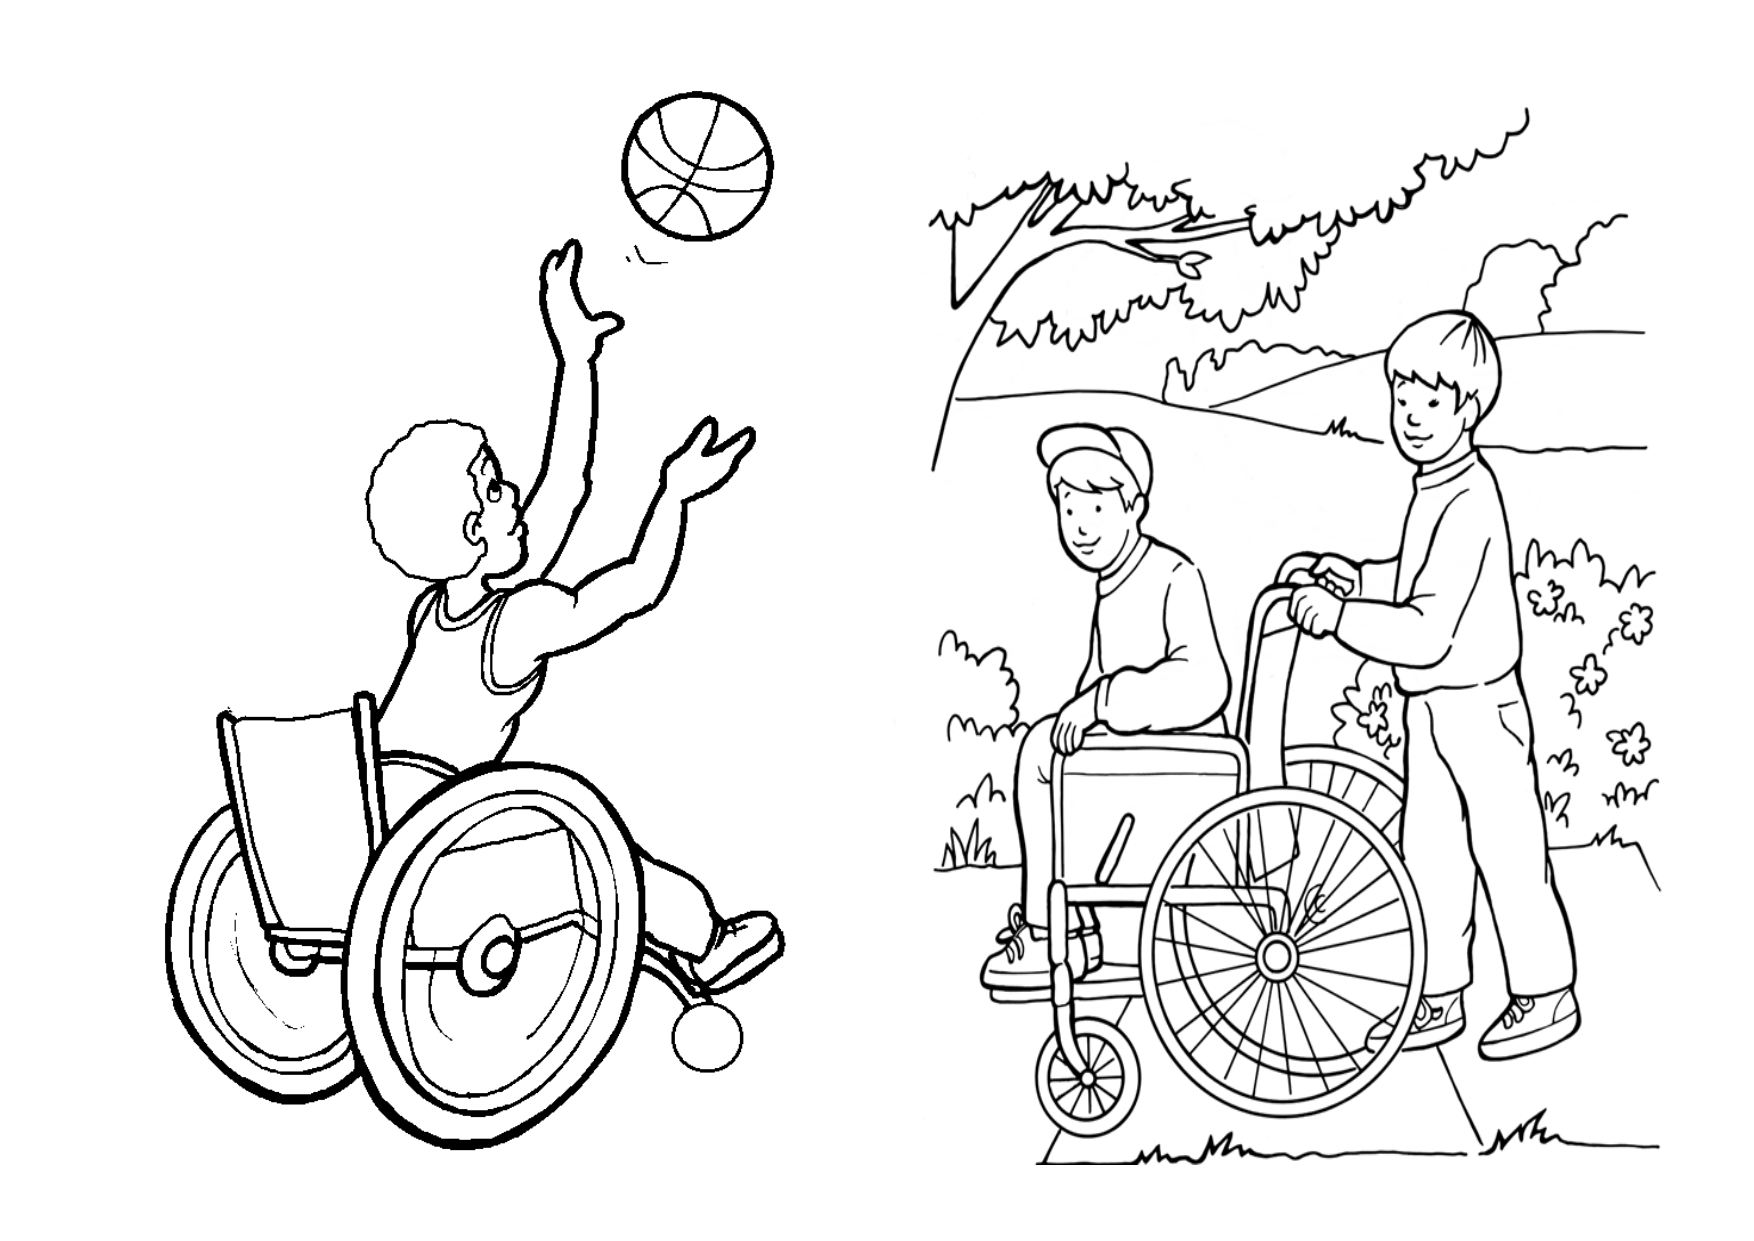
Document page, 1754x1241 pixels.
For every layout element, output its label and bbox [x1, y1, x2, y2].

picture [75, 75, 1665, 1165]
